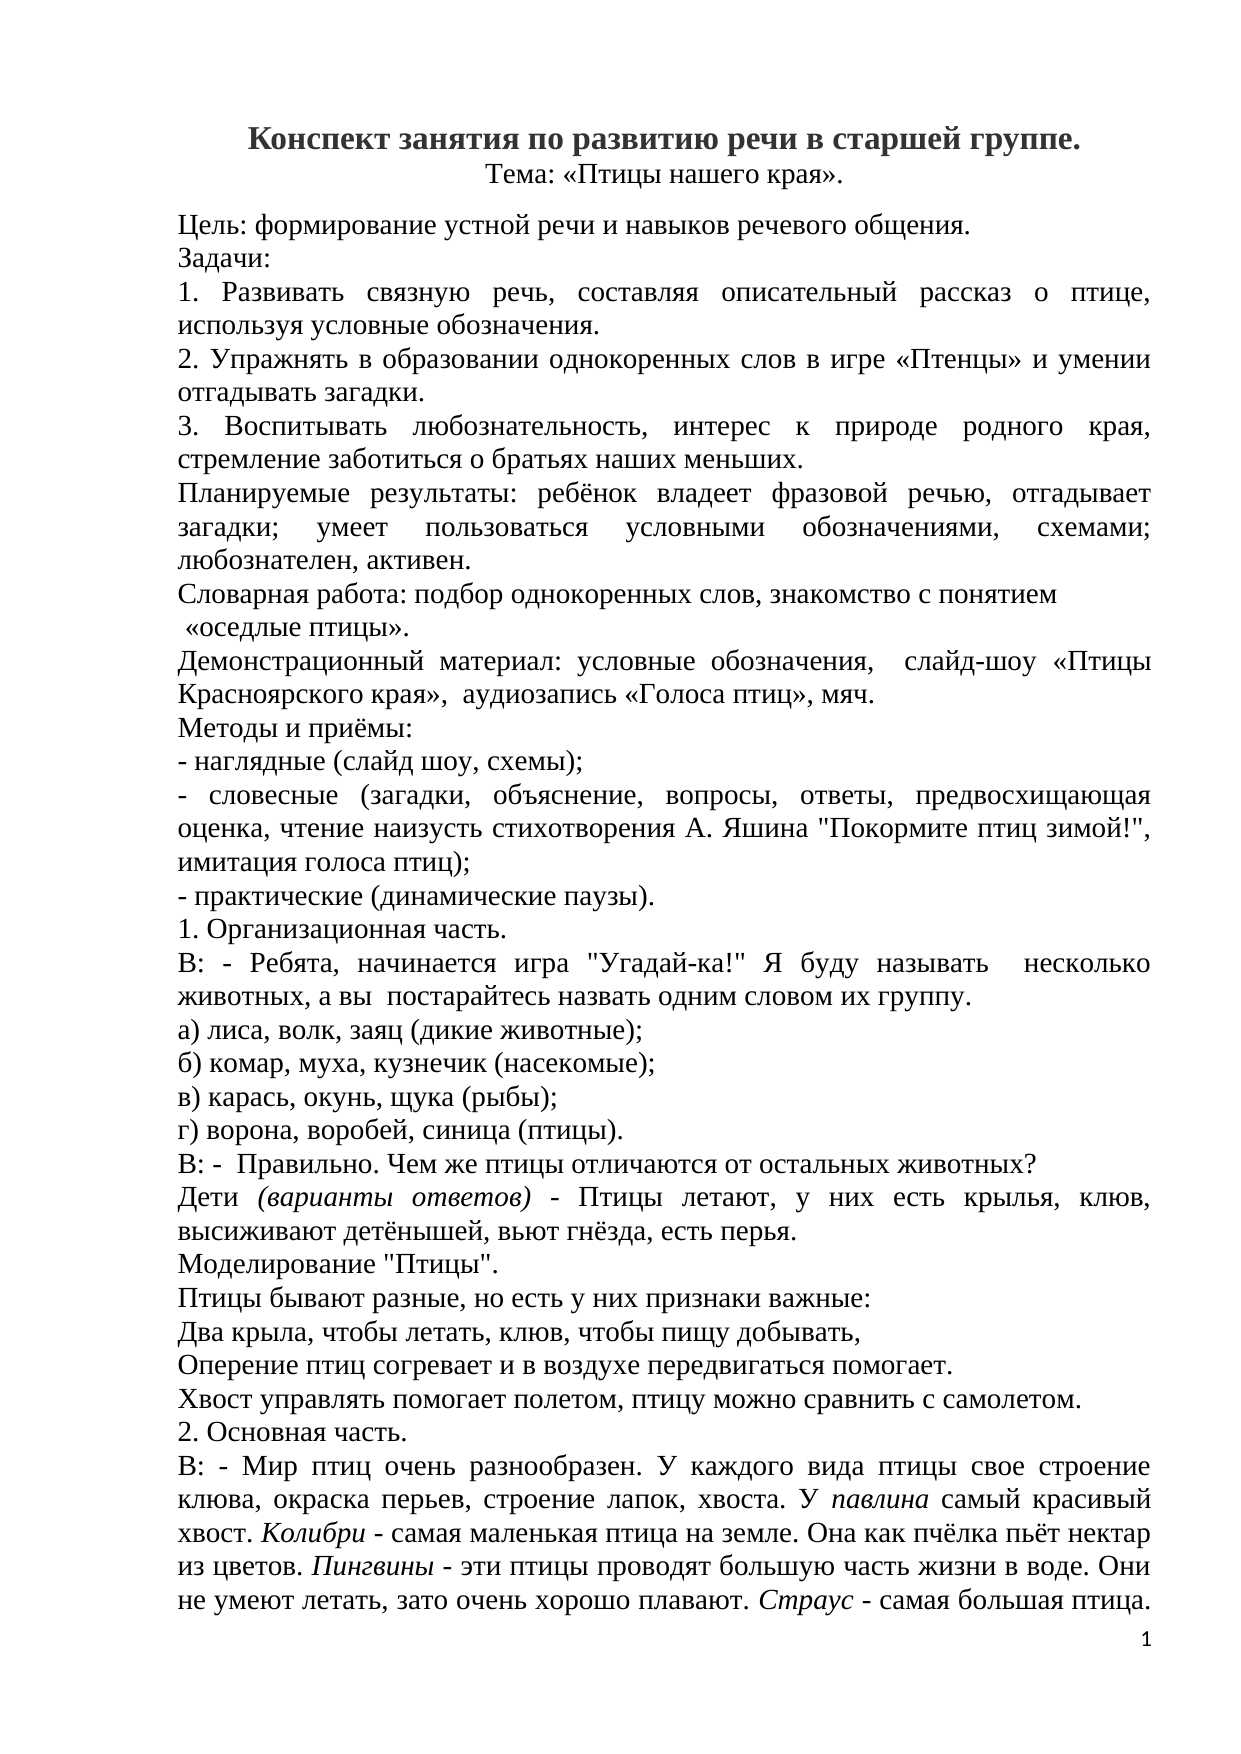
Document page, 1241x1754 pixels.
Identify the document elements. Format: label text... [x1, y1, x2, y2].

text б) комар, муха, кузнечик (насекомые); [177, 1045, 1152, 1079]
text 2. Упражнять в образовании однокоренных слов в игре «Птенцы» и умении отгадывать загадки. [177, 341, 1152, 408]
text Задачи: [177, 240, 1152, 274]
text Хвост управлять помогает полетом, птицу можно сравнить с самолетом. [177, 1381, 1152, 1414]
text Два крыла, чтобы летать, клюв, чтобы пищу добывать, [177, 1314, 1152, 1347]
text Птицы бывают разные, но есть у них признаки важные: [177, 1280, 1152, 1314]
text Конспект занятия по развитию речи в старшей группе. [177, 118, 1152, 156]
text - словесные (загадки, объяснение, вопросы, ответы, предвосхищающая оценка, чтение наизусть стихотворения А. Яшина "Покормите птиц зимой!", имитация голоса птиц); [177, 777, 1152, 878]
text 3. Воспитывать любознательность, интерес к природе родного края, стремление заботиться о братьях наших меньших. [177, 408, 1152, 475]
text Тема: «Птицы нашего края». [177, 156, 1152, 190]
text 1. Развивать связную речь, составляя описательный рассказ о птице, используя условные обозначения. [177, 274, 1152, 341]
text Словарная работа: подбор однокоренных слов, знакомство с понятием [177, 576, 1152, 609]
text В: - Правильно. Чем же птицы отличаются от остальных животных? [177, 1146, 1152, 1179]
text Оперение птиц согревает и в воздухе передвигаться помогает. [177, 1347, 1152, 1381]
text В: - Ребята, начинается игра "Угадай-ка!" Я буду называть несколько животных, а вы постарайтесь назвать одним словом их группу. [177, 945, 1152, 1012]
text в) карась, окунь, щука (рыбы); [177, 1079, 1152, 1112]
text - практические (динамические паузы). [177, 878, 1152, 911]
text 1. Организационная часть. [177, 911, 1152, 945]
text а) лиса, волк, заяц (дикие животные); [177, 1012, 1152, 1045]
text Планируемые результаты: ребёнок владеет фразовой речью, отгадывает загадки; умеет пользоваться условными обозначениями, схемами; любознателен, активен. [177, 475, 1152, 576]
text Дети (варианты ответов) - Птицы летают, у них есть крылья, клюв, высиживают детёнышей, вьют гнёзда, есть перья. [177, 1179, 1152, 1247]
text «оседлые птицы». [177, 609, 1152, 643]
text г) ворона, воробей, синица (птицы). [177, 1112, 1152, 1146]
text Моделирование "Птицы". [177, 1247, 1152, 1280]
text Цель: формирование устной речи и навыков речевого общения. [177, 207, 1152, 240]
text Демонстрационный материал: условные обозначения, слайд-шоу «Птицы Красноярского края», аудиозапись «Голоса птиц», мяч. [177, 643, 1152, 710]
text 2. Основная часть. [177, 1414, 1152, 1448]
text - наглядные (слайд шоу, схемы); [177, 743, 1152, 777]
text Методы и приёмы: [177, 710, 1152, 743]
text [177, 1448, 1152, 1616]
